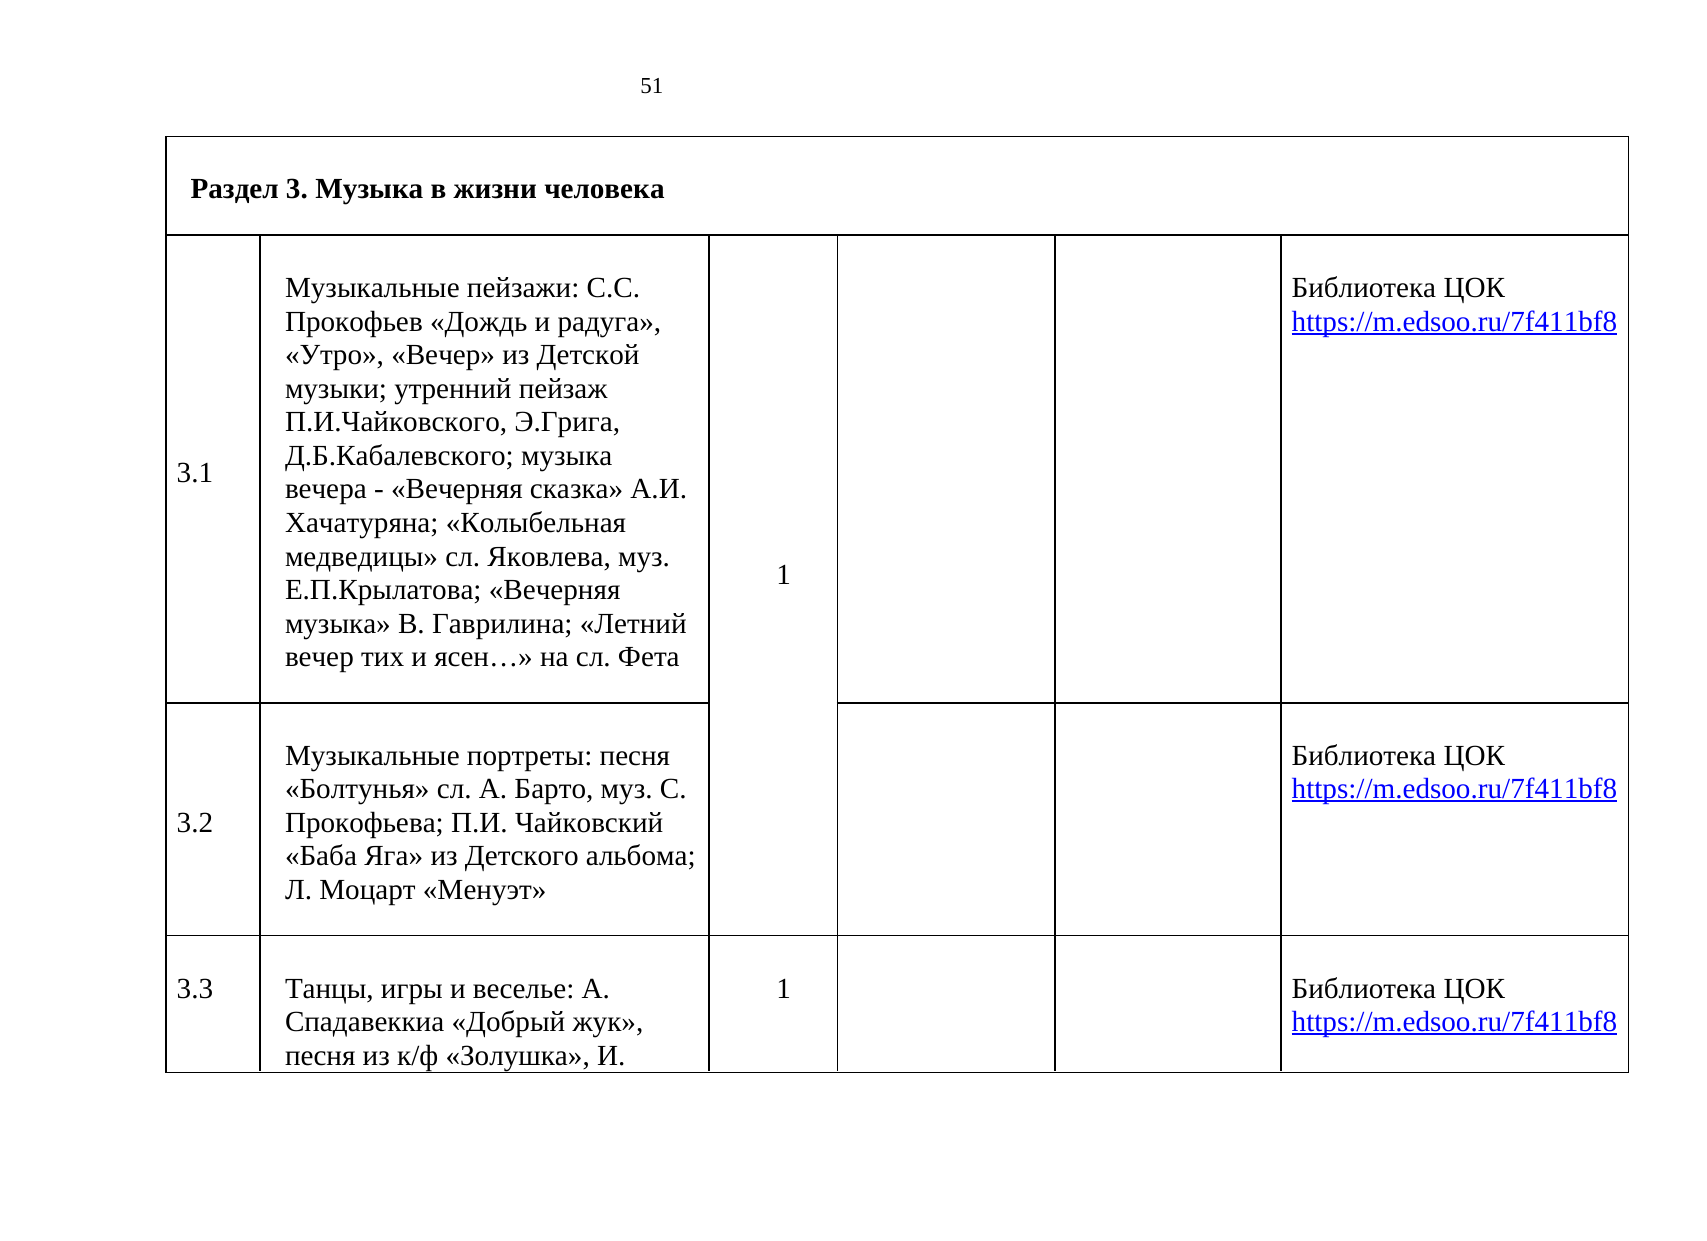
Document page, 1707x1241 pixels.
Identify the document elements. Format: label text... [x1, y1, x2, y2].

table_cell Музыкальные пейзажи: С.С. Прокофьев «Дождь и радуга», «Утро», «Вечер» из Детской музыки; утренний пейзаж П.И.Чайковского, Э.Грига, Д.Б.Кабалевского; музыка вечера - «Вечерняя сказка» А.И. Хачатуряна; «Колыбельная медведицы» сл. Яковлева, муз. Е.П.Крылатова; «Вечерняя музыка» В. Гаврилина; «Летний вечер тих и ясен…» на сл. Фета [261, 236, 708, 702]
table_cell Музыкальные портреты: песня «Болтунья» сл. А. Барто, муз. С. Прокофьева; П.И. Чайковский «Баба Яга» из Детского альбома; Л. Моцарт «Менуэт» [261, 704, 708, 935]
table_cell 3.3 [167, 936, 259, 1071]
table_cell [1056, 704, 1280, 935]
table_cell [1282, 936, 1628, 1071]
table_cell Библиотека ЦОК https://m.edsoo.ru/7f411bf8 [1282, 704, 1628, 935]
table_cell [261, 936, 708, 1071]
table_cell Раздел 3. Музыка в жизни человека [167, 137, 1628, 234]
table_cell [1056, 236, 1280, 702]
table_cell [1282, 236, 1628, 702]
table_cell 1 [710, 936, 837, 1071]
table_cell [1056, 936, 1280, 1071]
table_cell [838, 236, 1054, 702]
table_cell [838, 936, 1054, 1071]
table_cell [838, 704, 1054, 935]
table_cell 1 [710, 236, 837, 935]
table_cell 3.2 [167, 704, 259, 935]
table_cell 3.1 [167, 236, 259, 702]
